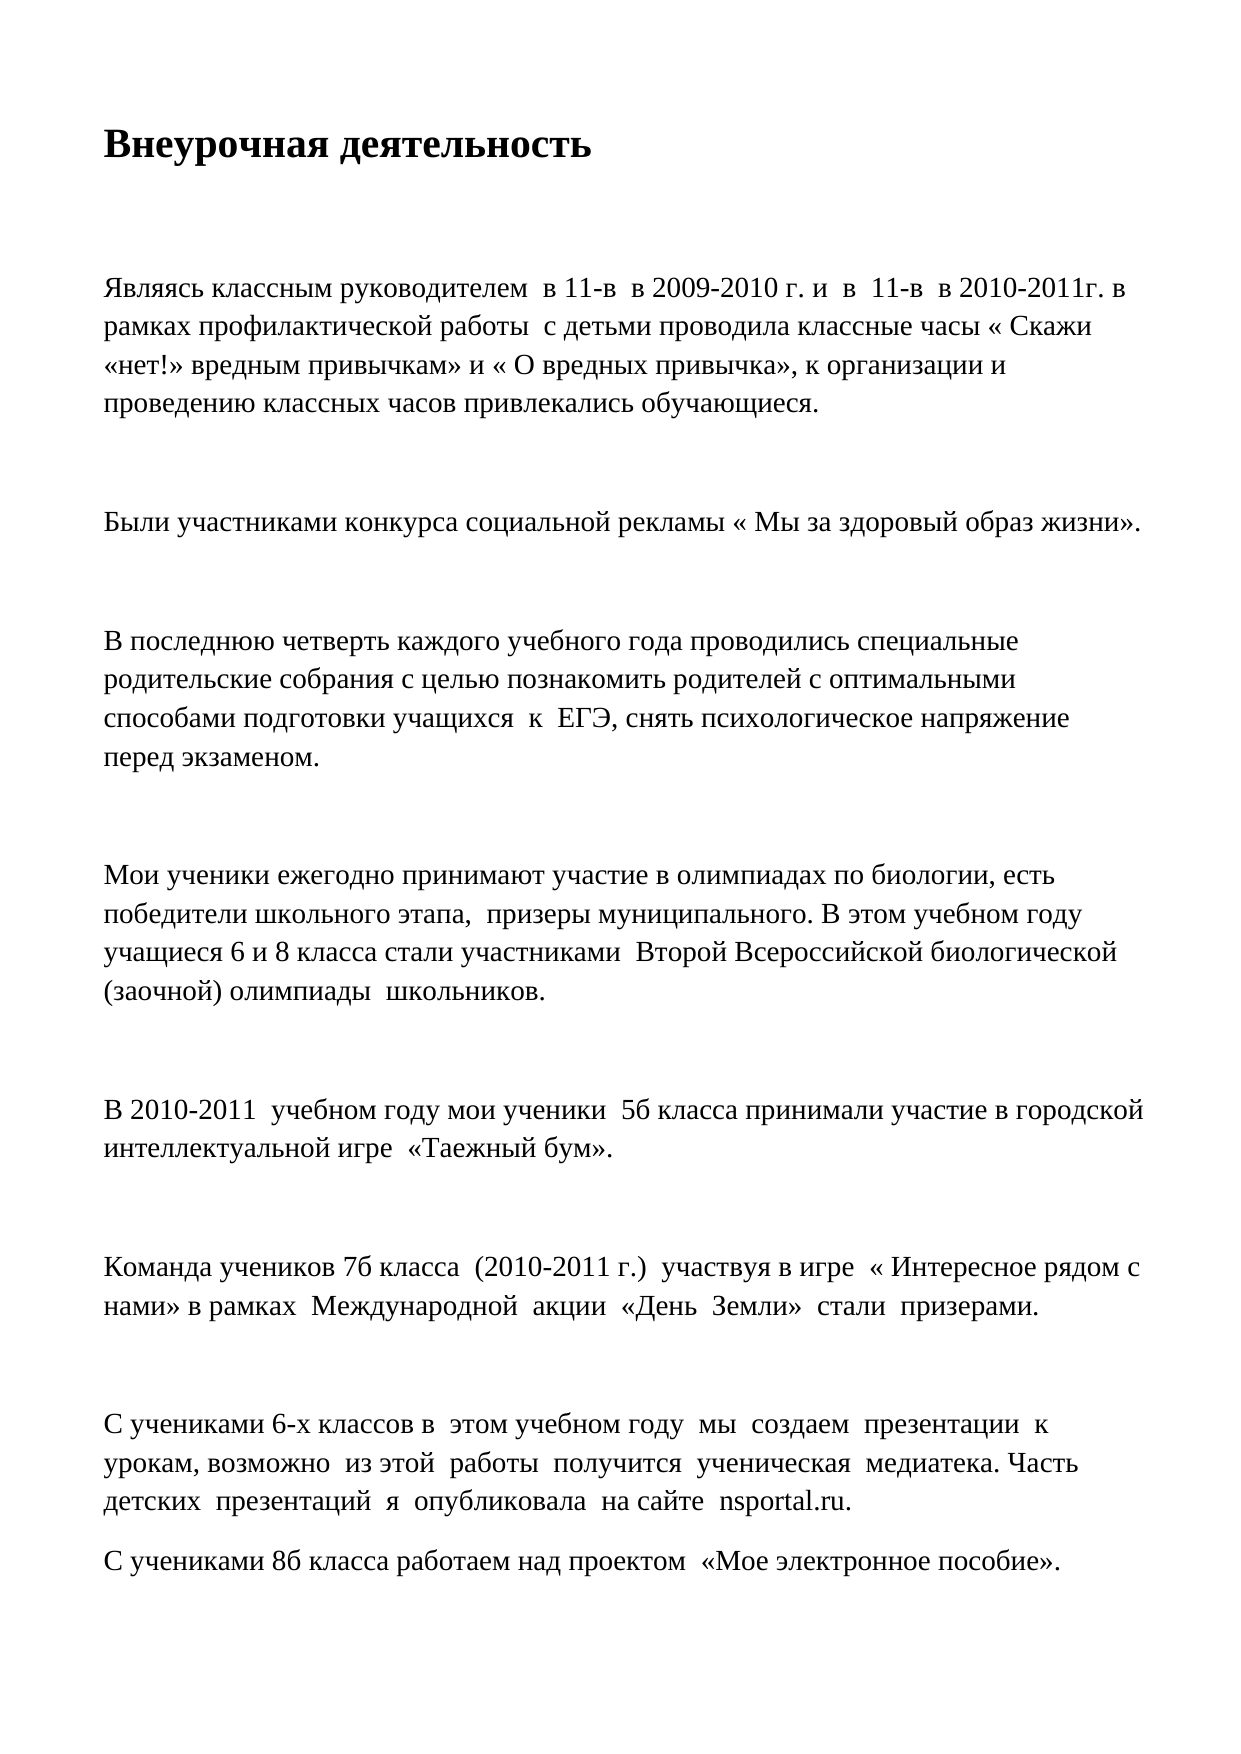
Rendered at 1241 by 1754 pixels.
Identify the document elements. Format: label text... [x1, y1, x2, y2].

text Команда учеников 7б класса (2010-2011 г.) участвуя в игре « Интересное рядом с нами» в рамках Международной акции «День Земли» стали призерами. [103, 1249, 1152, 1321]
text Внеурочная деятельность [103, 118, 1152, 166]
text Были участниками конкурса социальной рекламы « Мы за здоровый образ жизни». [103, 504, 1152, 538]
text Являясь классным руководителем в 11-в в 2009-2010 г. и в 11-в в 2010-2011г. в рамках профилактической работы с детьми проводила классные часы « Скажи «нет!» вредным привычкам» и « О вредных привычка», к организации и проведению классных часов привлекались обучающиеся. [103, 270, 1152, 419]
text С учениками 6-х классов в этом учебном году мы создаем презентации к урокам, возможно из этой работы получится ученическая медиатека. Часть детских презентаций я опубликовала на сайте nsportal.ru. [103, 1406, 1152, 1517]
text В последнюю четверть каждого учебного года проводились специальные родительские собрания с целью познакомить родителей с оптимальными способами подготовки учащихся к ЕГЭ, снять психологическое напряжение перед экзаменом. [103, 623, 1152, 772]
text С учениками 8б класса работаем над проектом «Мое электронное пособие». [103, 1543, 1152, 1576]
text Мои ученики ежегодно принимают участие в олимпиадах по биологии, есть победители школьного этапа, призеры муниципального. В этом учебном году учащиеся 6 и 8 класса стали участниками Второй Всероссийской биологической (заочной) олимпиады школьников. [103, 857, 1152, 1007]
text В 2010-2011 учебном году мои ученики 5б класса принимали участие в городской интеллектуальной игре «Таежный бум». [103, 1092, 1152, 1164]
